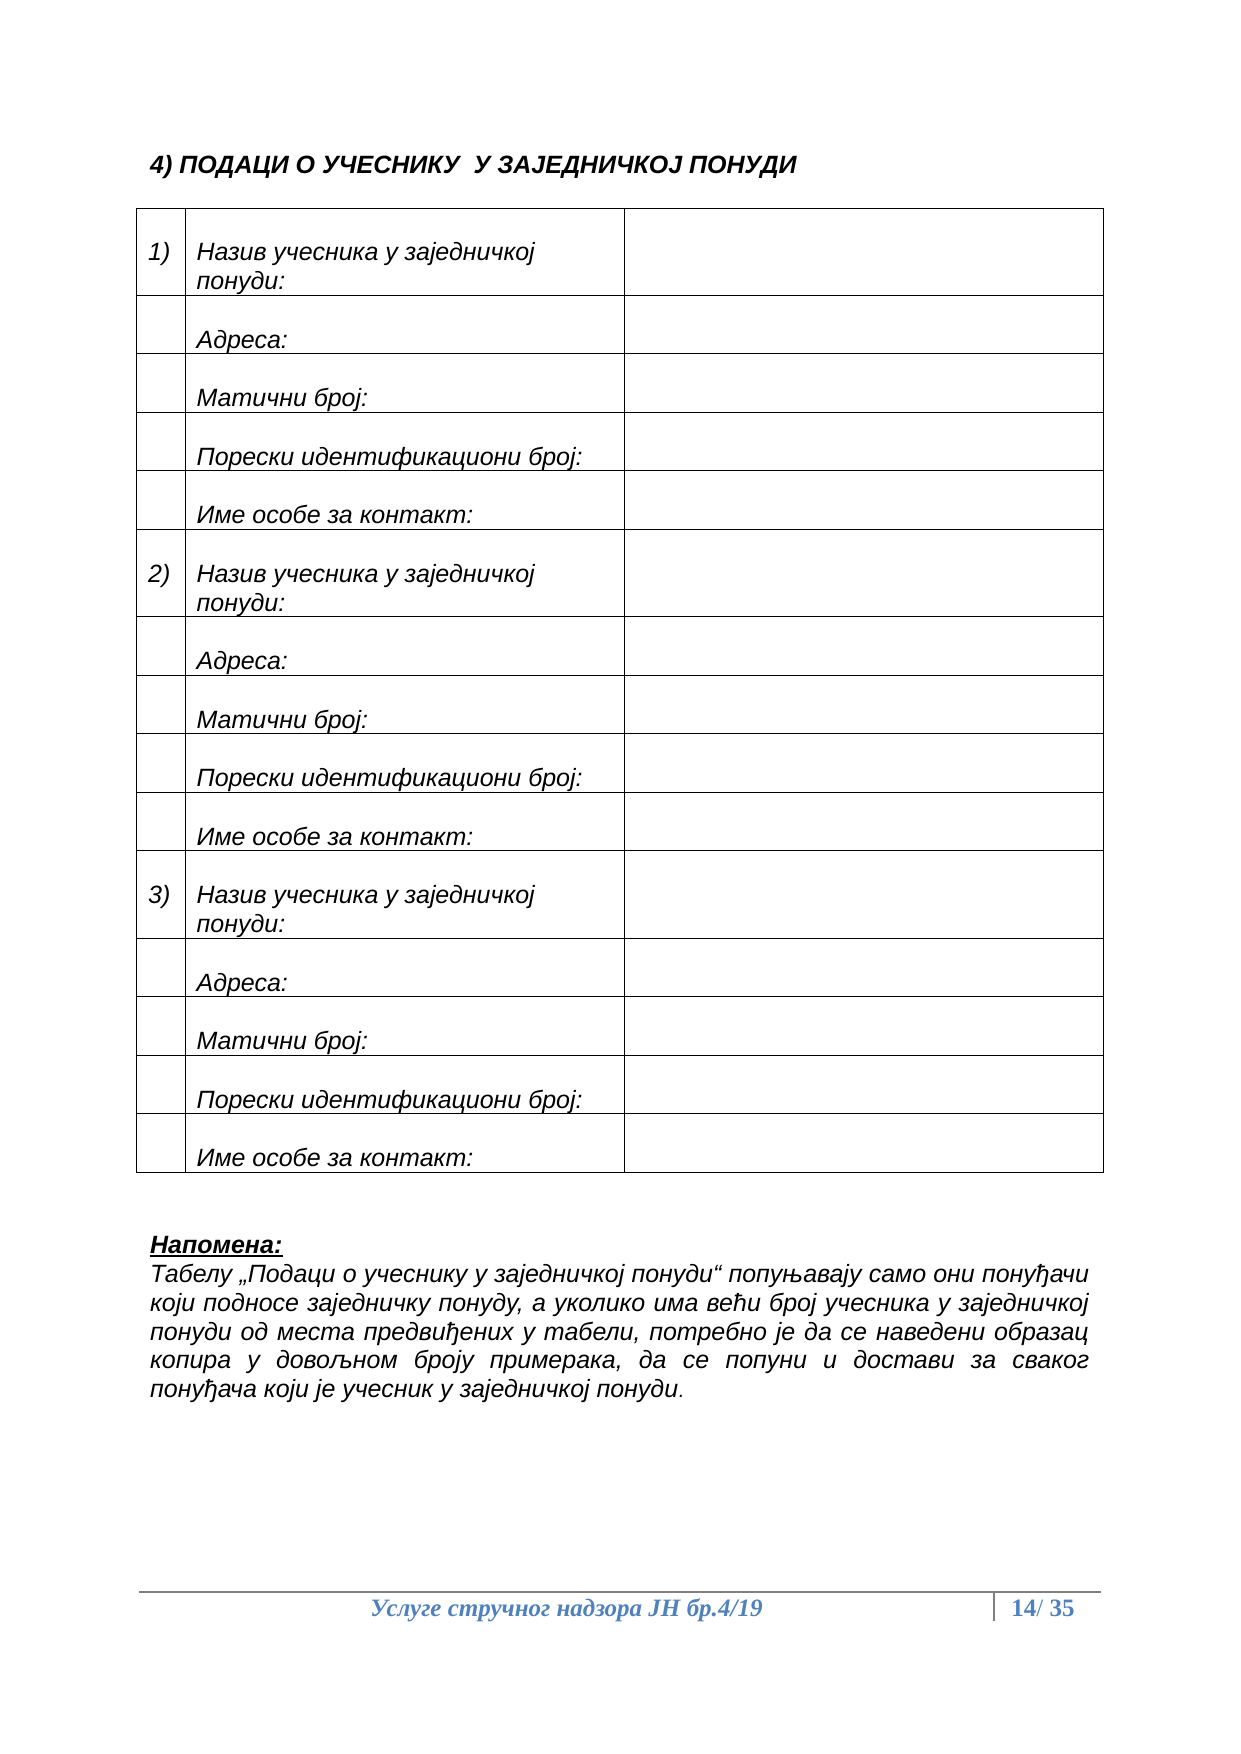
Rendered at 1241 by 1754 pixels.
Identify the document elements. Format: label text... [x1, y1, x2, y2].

table_cell Матични број: [186, 997, 624, 1055]
table_cell [137, 939, 185, 996]
table_cell [137, 793, 185, 850]
table_cell [137, 1056, 185, 1113]
table_cell Име особе за контакт: [186, 471, 624, 529]
table_cell [625, 354, 1103, 412]
table_cell Назив учесника у заједничкој понуди: [186, 851, 624, 938]
table_cell [625, 939, 1103, 996]
table_cell Матични број: [186, 354, 624, 412]
table_cell [137, 617, 185, 675]
text Табелу „Подаци о учеснику у заједничкој понуди“ попуњавају само они понуђачи који подносе заједничку понуду, а уколико има већи број учесника у заједничкој понуди од места предвиђених у табели, потребно је да се наведени образац копира у довољном броју примерака, да се попуни и достави за сваког понуђача који је учесник у заједничкој понуди. [150, 1259, 1090, 1403]
table_cell Порески идентификациони број: [186, 734, 624, 792]
table_cell Порески идентификациони број: [186, 413, 624, 470]
table_header 1) [137, 209, 185, 295]
table_cell [137, 354, 185, 412]
table_cell [137, 1114, 185, 1172]
table_cell [625, 296, 1103, 353]
table_cell [625, 851, 1103, 938]
table_cell [625, 471, 1103, 529]
table_cell Име особе за контакт: [186, 1114, 624, 1172]
table_cell Адреса: [186, 939, 624, 996]
table_cell [625, 617, 1103, 675]
table_cell [625, 1056, 1103, 1113]
table_cell Адреса: [186, 296, 624, 353]
table_cell Адреса: [186, 617, 624, 675]
text Напомена: [150, 1230, 1090, 1259]
table_cell Матични број: [186, 676, 624, 733]
table_cell Име особе за контакт: [186, 793, 624, 850]
table_cell Назив учесника у заједничкој понуди: [186, 530, 624, 616]
table_cell [137, 734, 185, 792]
table_header [625, 209, 1103, 295]
text 4) ПОДАЦИ О УЧЕСНИКУ У ЗАЈЕДНИЧКОЈ ПОНУДИ [150, 150, 1090, 179]
table_cell [625, 997, 1103, 1055]
table_cell [625, 793, 1103, 850]
table_cell [137, 997, 185, 1055]
table_cell [625, 676, 1103, 733]
table_cell 2) [137, 530, 185, 616]
table_cell [137, 296, 185, 353]
table_cell [625, 734, 1103, 792]
table_cell 3) [137, 851, 185, 938]
table_cell [137, 471, 185, 529]
table_cell [137, 676, 185, 733]
table_cell [625, 530, 1103, 616]
table_header Назив учесника у заједничкој понуди: [186, 209, 624, 295]
table_cell [625, 413, 1103, 470]
table_cell [625, 1114, 1103, 1172]
table_cell [137, 413, 185, 470]
table_cell Порески идентификациони број: [186, 1056, 624, 1113]
